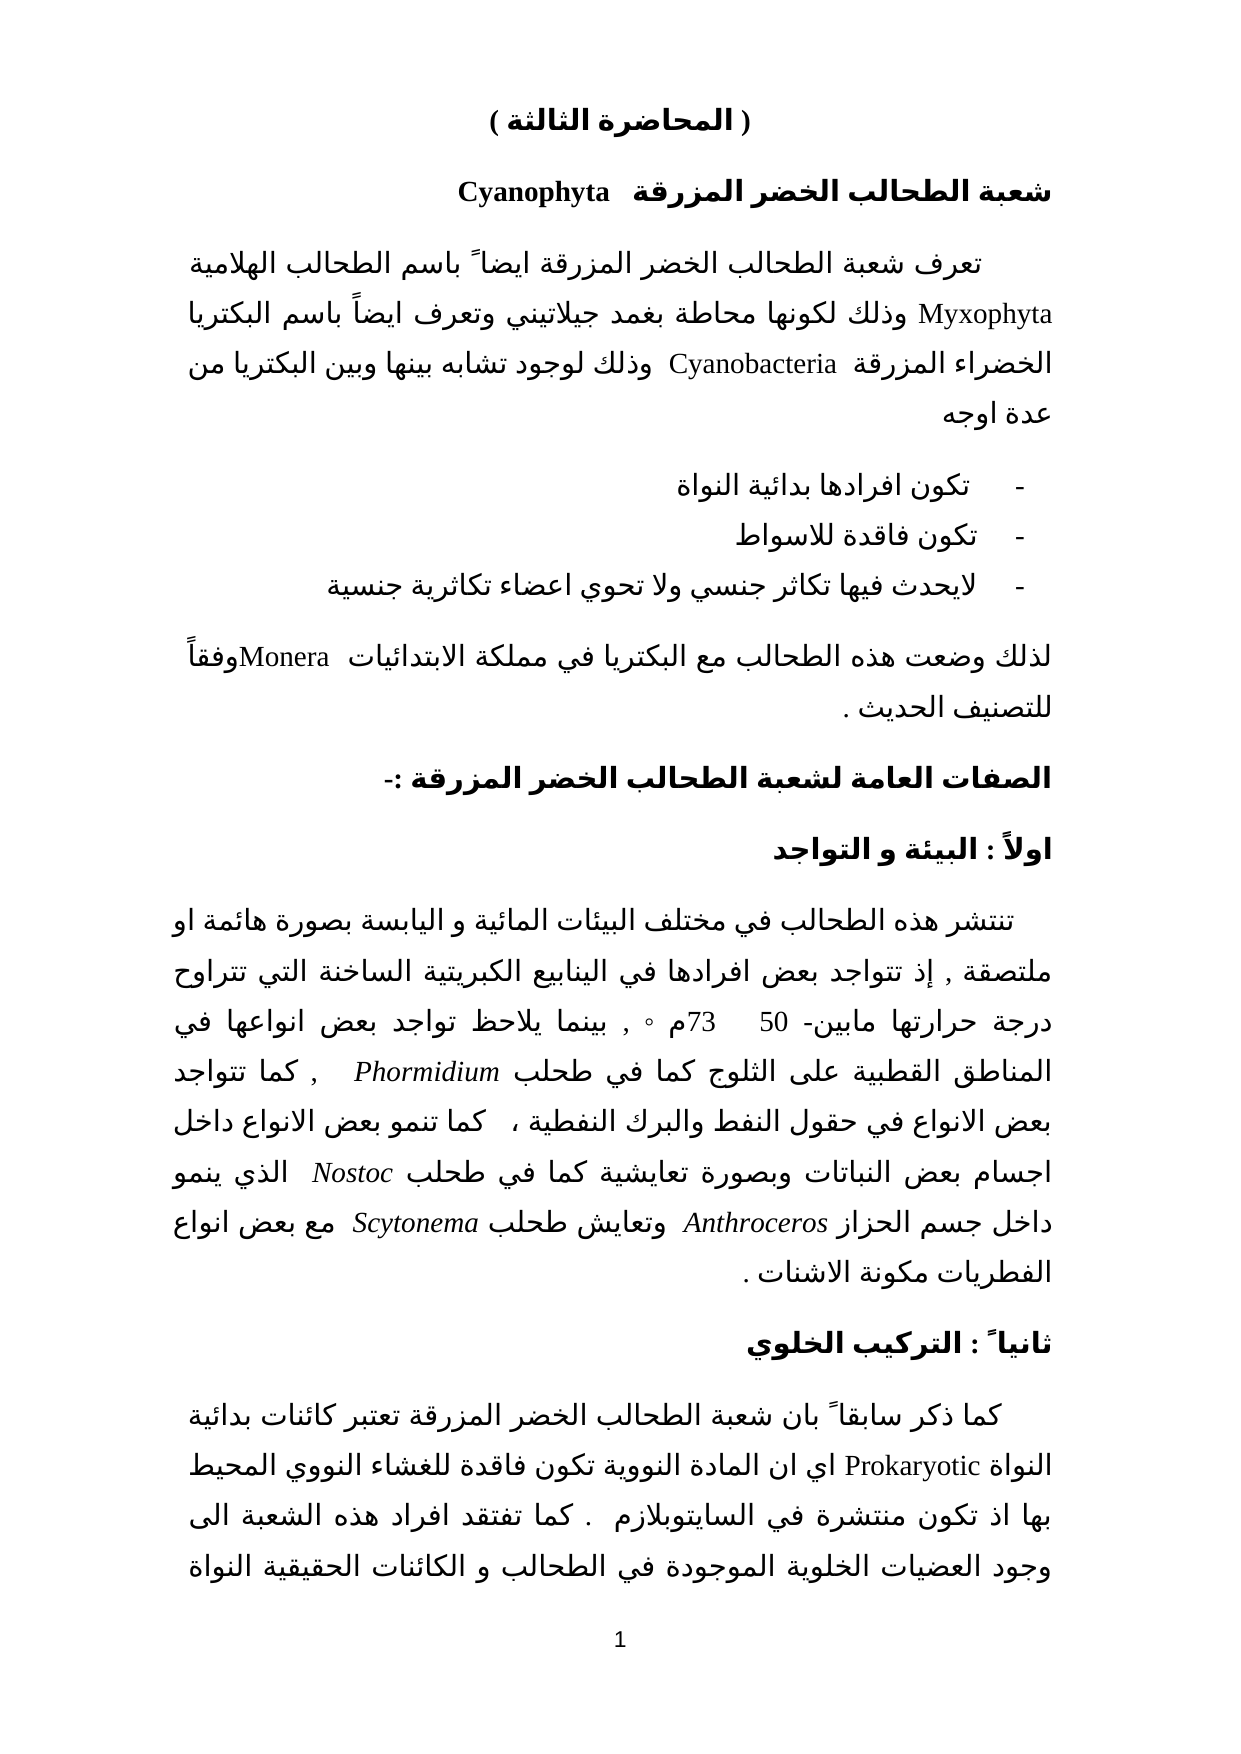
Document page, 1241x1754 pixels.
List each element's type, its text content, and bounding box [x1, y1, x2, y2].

list لايحدث فيها تكاثر جنسي ولا تحوي اعضاء تكاثرية جنسية [187, 568, 1015, 602]
text ثانيا ً : التركيب الخلوي [187, 1327, 1053, 1360]
list تكون فاقدة للاسواط [187, 518, 1015, 552]
text اولاً : البيئة و التواجد [187, 832, 1053, 866]
text تنتشر هذه الطحالب في مختلف البيئات المائية و اليابسة بصورة هائمة او ملتصقة , إذ تتواجد بعض افرادها في الينابيع الكبريتية الساخنة التي تتراوح درجة حرارتها مابين- 50 73م ◦ , بينما يلاحظ تواجد بعض انواعها في المناطق القطبية على الثلوج كما في طحلب Phormidium , كما تتواجد بعض الانواع في حقول النفط والبرك النفطية ، كما تنمو بعض الانواع داخل اجسام بعض النباتات وبصورة تعايشية كما في طحلب Nostoc الذي ينمو داخل جسم الحزاز Anthroceros وتعايش طحلب Scytonema مع بعض انواع الفطريات مكونة الاشنات . [173, 903, 1053, 1289]
list تكون افرادها بدائية النواة [187, 468, 1015, 501]
text ( المحاضرة الثالثة ) [187, 103, 1053, 137]
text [187, 1398, 1053, 1582]
text تعرف شعبة الطحالب الخضر المزرقة ايضا ً باسم الطحالب الهلامية Myxophyta وذلك لكونها محاطة بغمد جيلاتيني وتعرف ايضاً باسم البكتريا الخضراء المزرقة Cyanobacteria وذلك لوجود تشابه بينها وبين البكتريا من عدة اوجه [187, 246, 1053, 430]
text الصفات العامة لشعبة الطحالب الخضر المزرقة :- [187, 761, 1053, 794]
text شعبة الطحالب الخضر المزرقة Cyanophyta [187, 174, 1053, 208]
text لذلك وضعت هذه الطحالب مع البكتريا في مملكة الابتدائيات Moneraوفقاً للتصنيف الحديث . [187, 639, 1053, 723]
